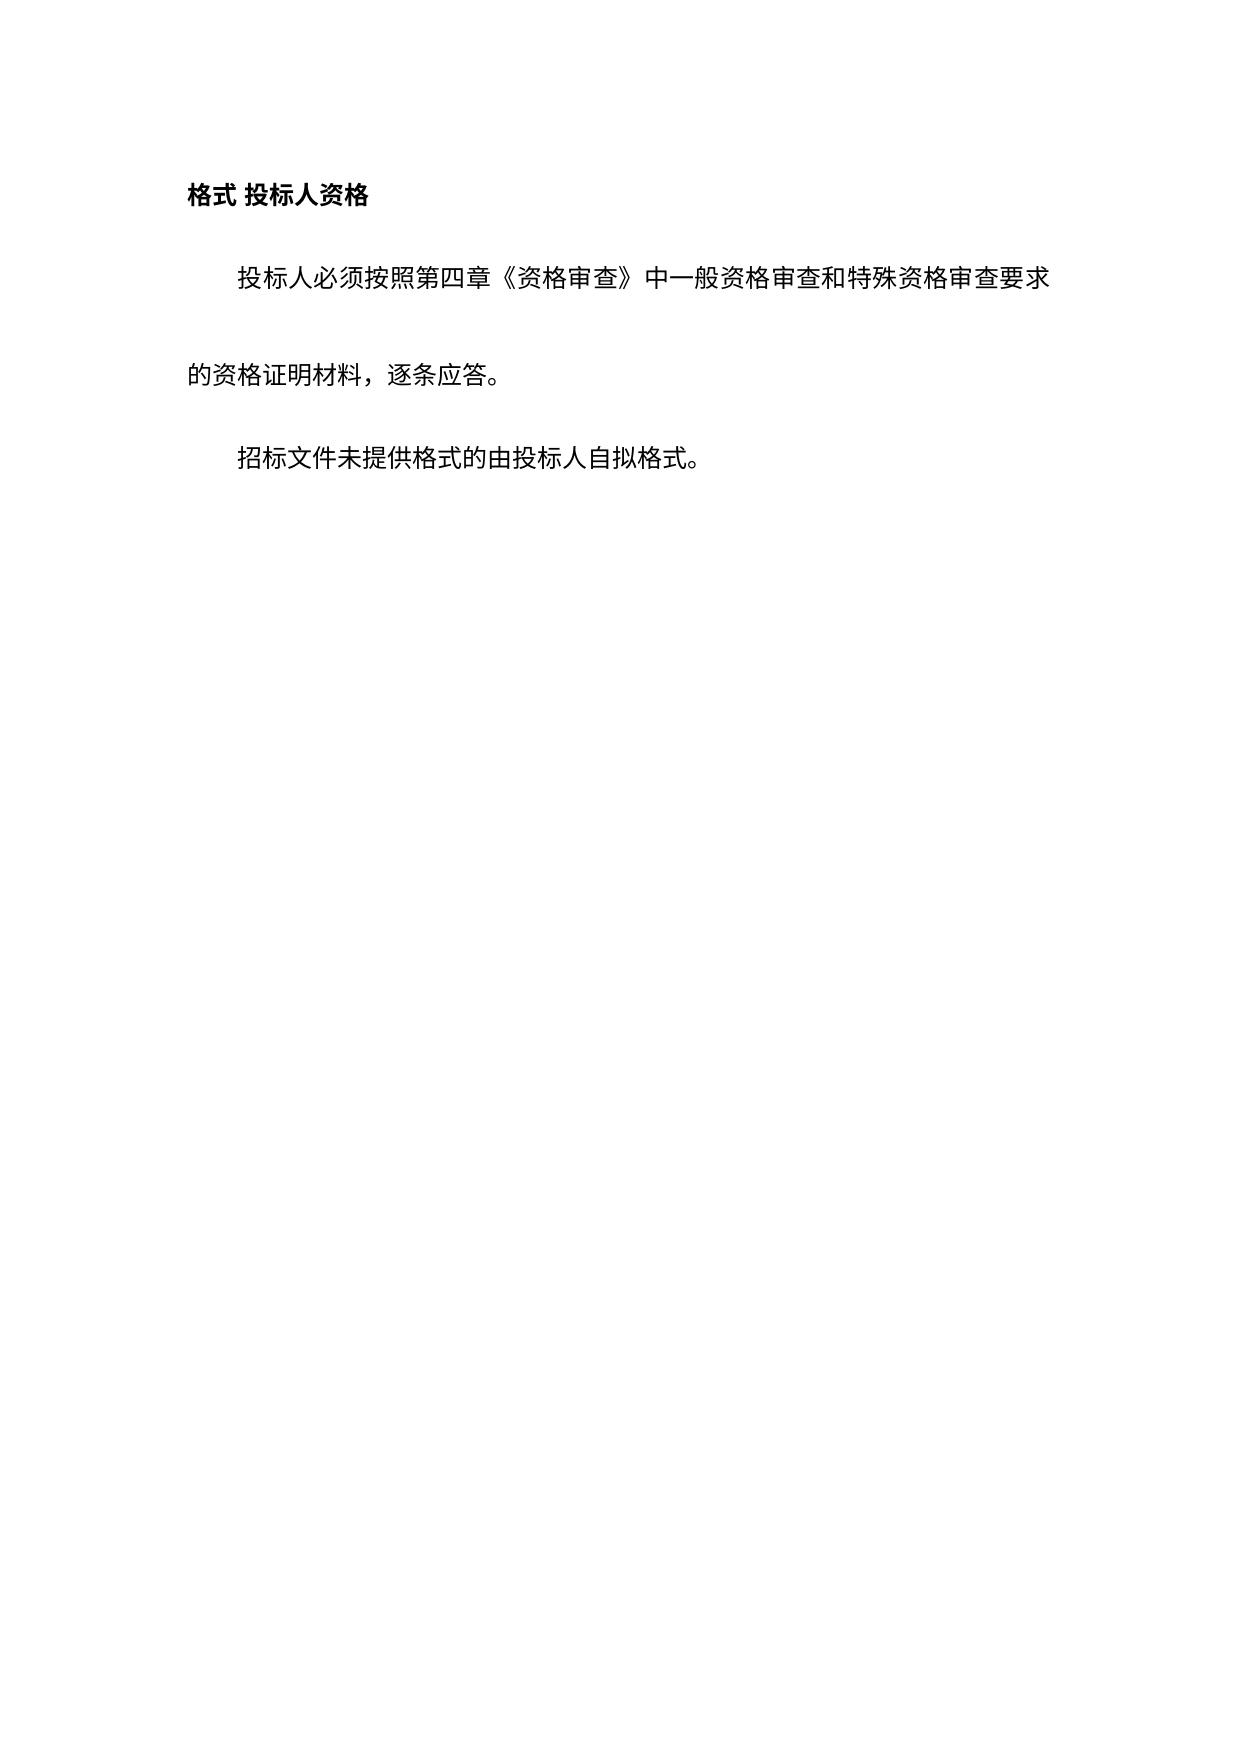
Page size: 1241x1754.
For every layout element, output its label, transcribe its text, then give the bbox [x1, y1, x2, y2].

text 投标人必须按照第四章《资格审查》中一般资格审查和特殊资格审查要求的资格证明材料，逐条应答。 [187, 244, 1053, 406]
text 招标文件未提供格式的由投标人自拟格式。 [187, 424, 1053, 489]
text 格式 投标人资格 [187, 162, 1053, 227]
